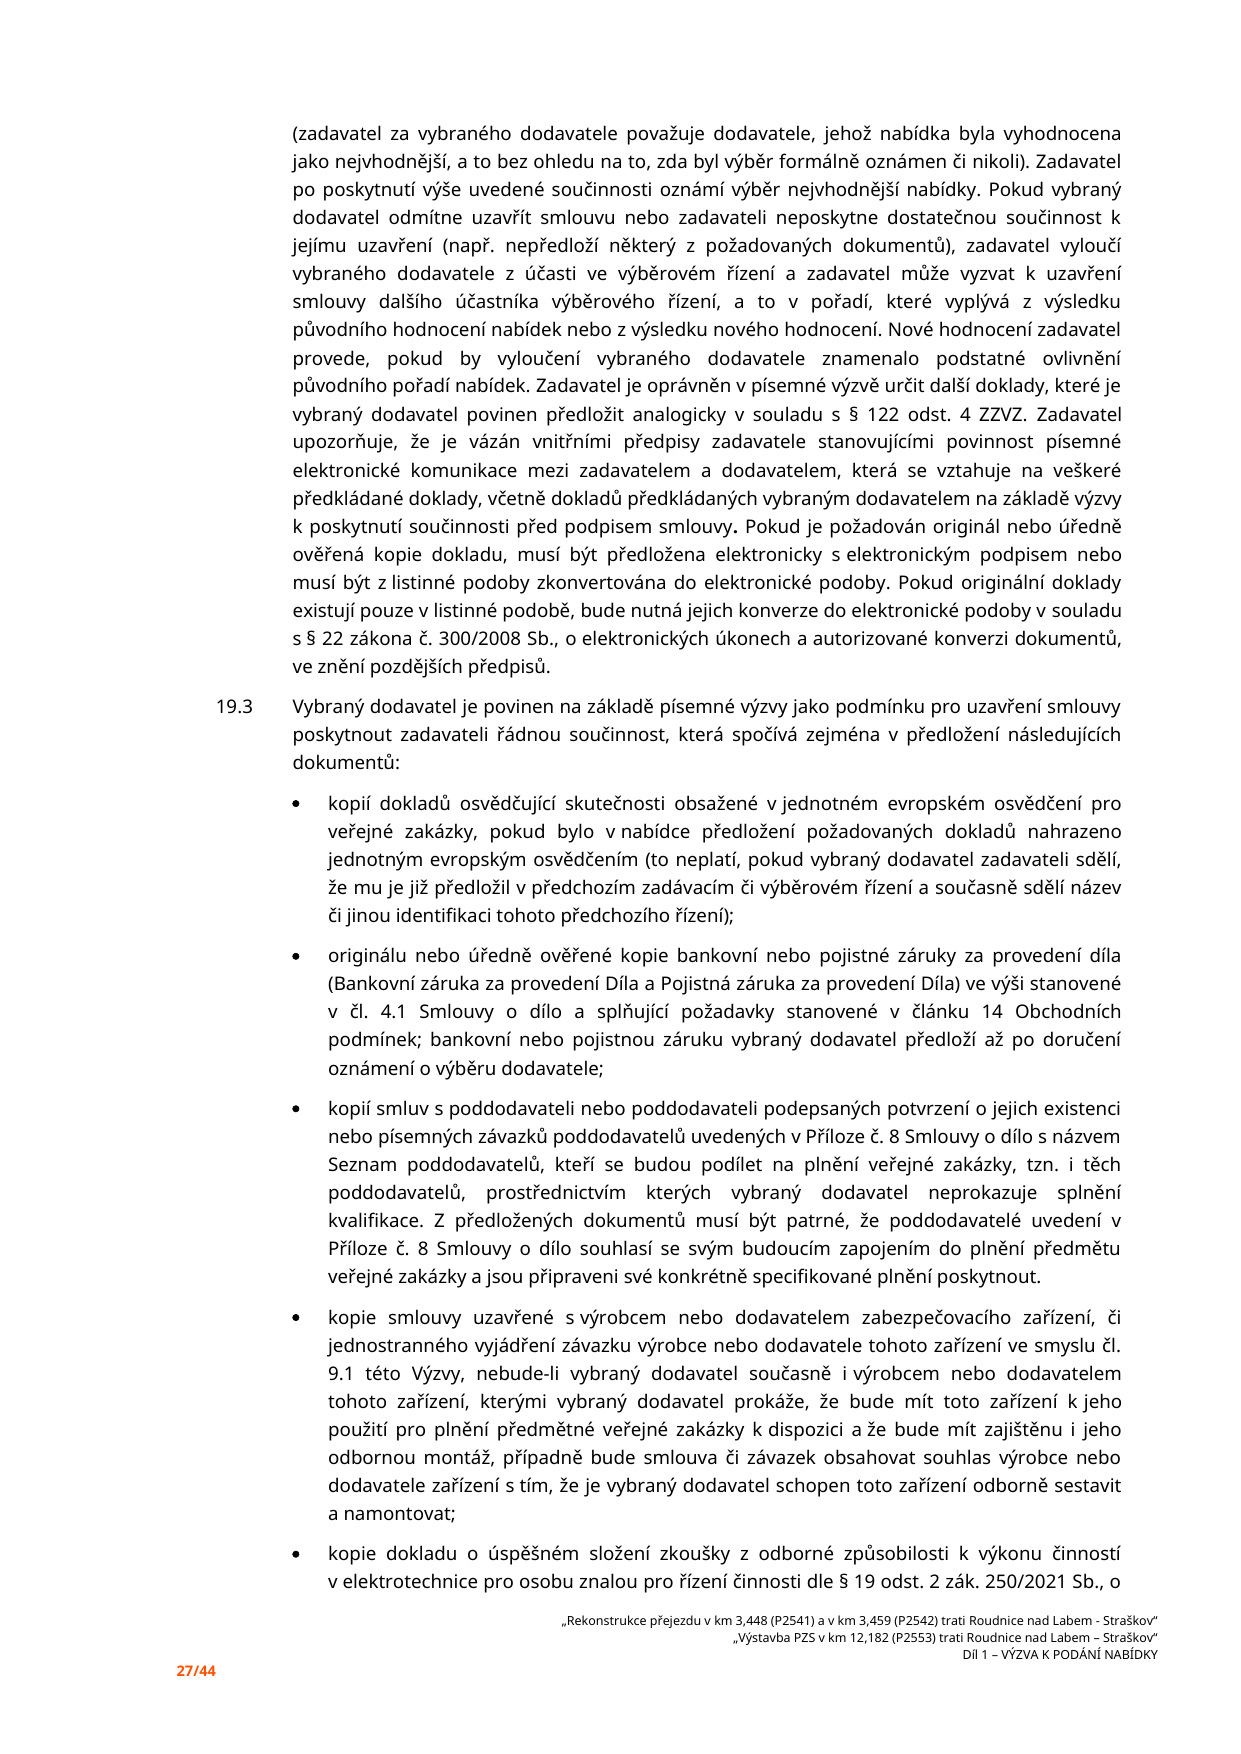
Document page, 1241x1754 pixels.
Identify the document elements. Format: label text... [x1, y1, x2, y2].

text kopií smluv s poddodavateli nebo poddodavateli podepsaných potvrzení o jejich existenci nebo písemných závazků poddodavatelů uvedených v Příloze č. 8 Smlouvy o dílo s názvem Seznam poddodavatelů, kteří se budou podílet na plnění veřejné zakázky, tzn. i těch poddodavatelů, prostřednictvím kterých vybraný dodavatel neprokazuje splnění kvalifikace. Z předložených dokumentů musí být patrné, že poddodavatelé uvedení v Příloze č. 8 Smlouvy o dílo souhlasí se svým budoucím zapojením do plnění předmětu veřejné zakázky a jsou připraveni své konkrétně specifikované plnění poskytnout. [292, 1095, 1122, 1289]
text Vybraný dodavatel je povinen na základě písemné výzvy jako podmínku pro uzavření smlouvy poskytnout zadavateli řádnou součinnost, která spočívá zejména v předložení následujících dokumentů: [216, 693, 1122, 775]
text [216, 121, 1122, 678]
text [292, 1541, 1122, 1594]
text kopie smlouvy uzavřené s výrobcem nebo dodavatelem zabezpečovacího zařízení, či jednostranného vyjádření závazku výrobce nebo dodavatele tohoto zařízení ve smyslu čl. 9.1 této Výzvy, nebude-li vybraný dodavatel současně i výrobcem nebo dodavatelem tohoto zařízení, kterými vybraný dodavatel prokáže, že bude mít toto zařízení k jeho použití pro plnění předmětné veřejné zakázky k dispozici a že bude mít zajištěnu i jeho odbornou montáž, případně bude smlouva či závazek obsahovat souhlas výrobce nebo dodavatele zařízení s tím, že je vybraný dodavatel schopen toto zařízení odborně sestavit a namontovat; [292, 1304, 1122, 1526]
text originálu nebo úředně ověřené kopie bankovní nebo pojistné záruky za provedení díla (Bankovní záruka za provedení Díla a Pojistná záruka za provedení Díla) ve výši stanovené v čl. 4.1 Smlouvy o dílo a splňující požadavky stanovené v článku 14 Obchodních podmínek; bankovní nebo pojistnou záruku vybraný dodavatel předloží až po doručení oznámení o výběru dodavatele; [292, 943, 1122, 1080]
text kopií dokladů osvědčující skutečnosti obsažené v jednotném evropském osvědčení pro veřejné zakázky, pokud bylo v nabídce předložení požadovaných dokladů nahrazeno jednotným evropským osvědčením (to neplatí, pokud vybraný dodavatel zadavateli sdělí, že mu je již předložil v předchozím zadávacím či výběrovém řízení a současně sdělí název či jinou identifikaci tohoto předchozího řízení); [292, 790, 1122, 928]
